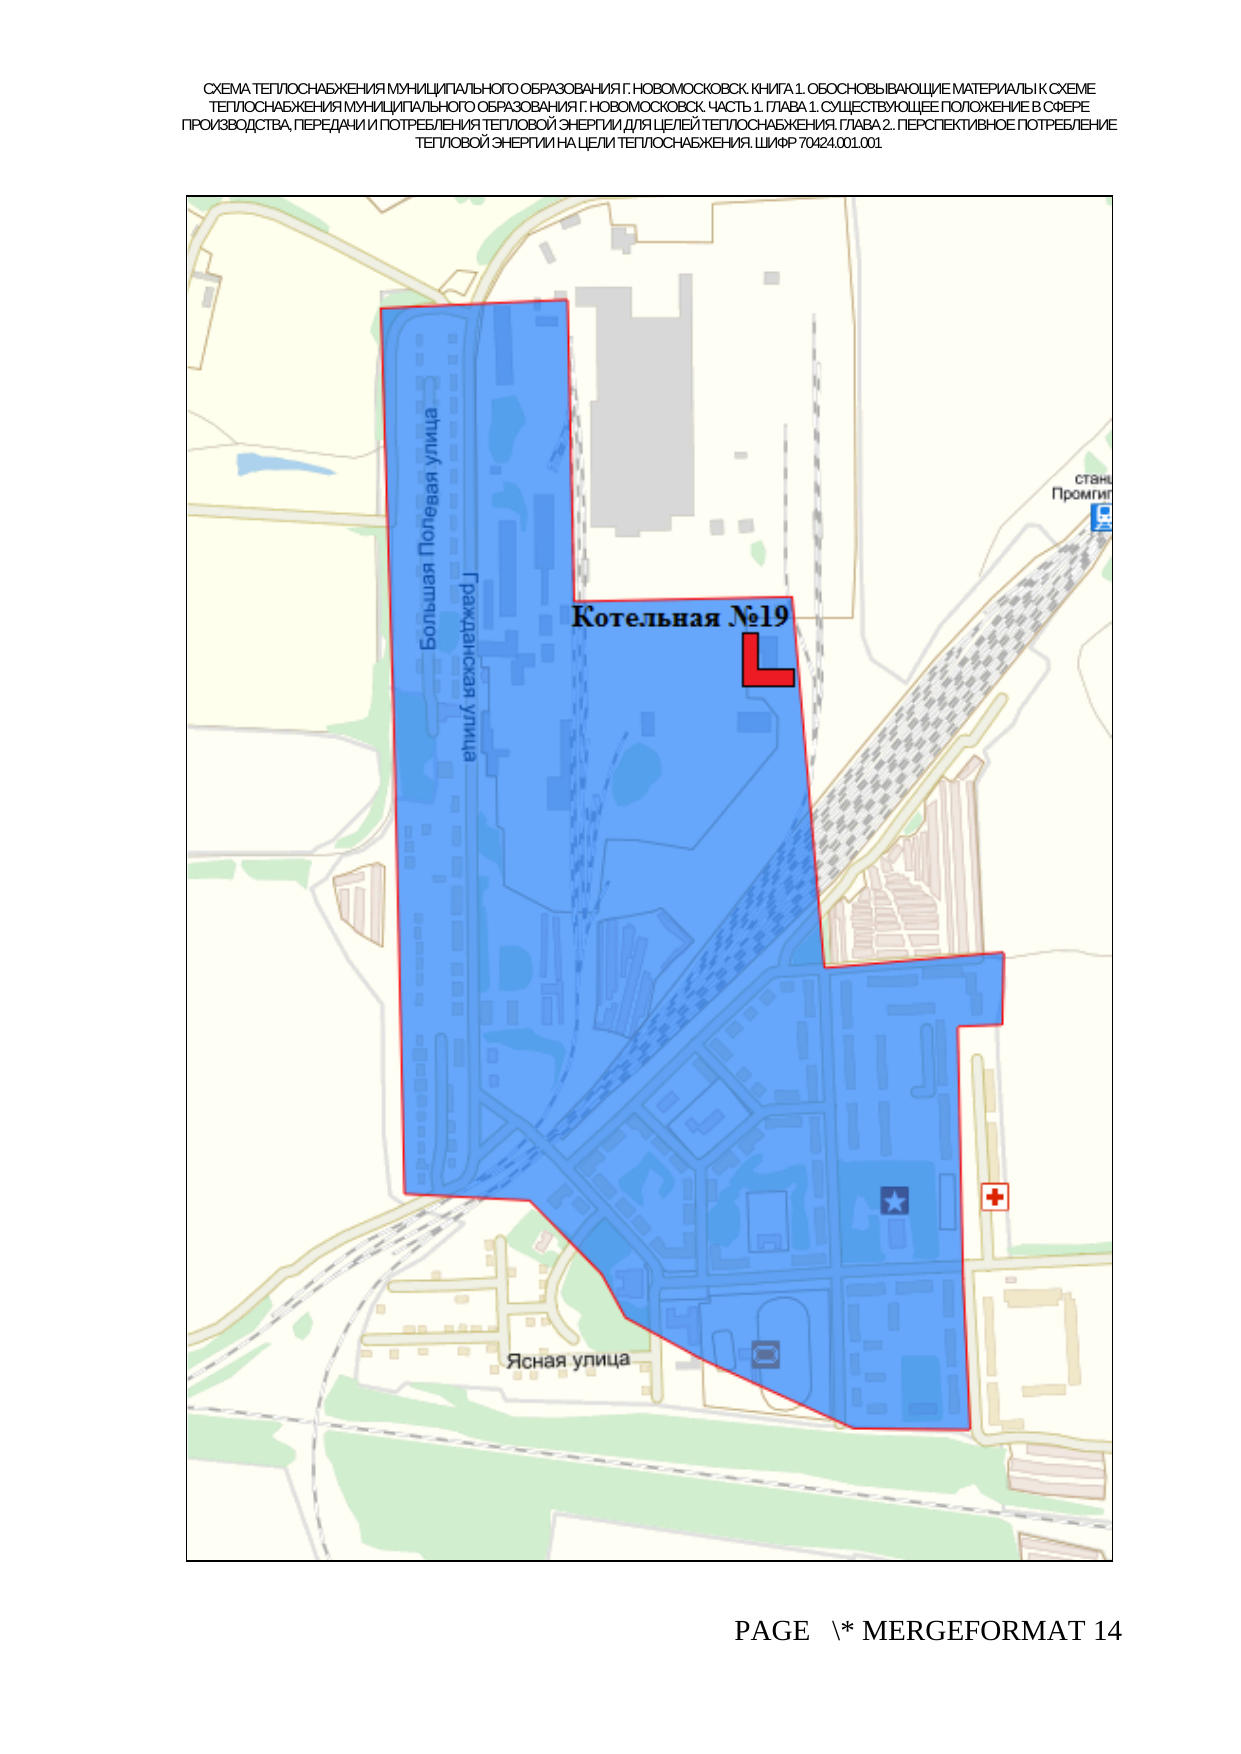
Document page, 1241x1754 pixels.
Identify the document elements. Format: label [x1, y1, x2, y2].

picture [187, 197, 1112, 1560]
